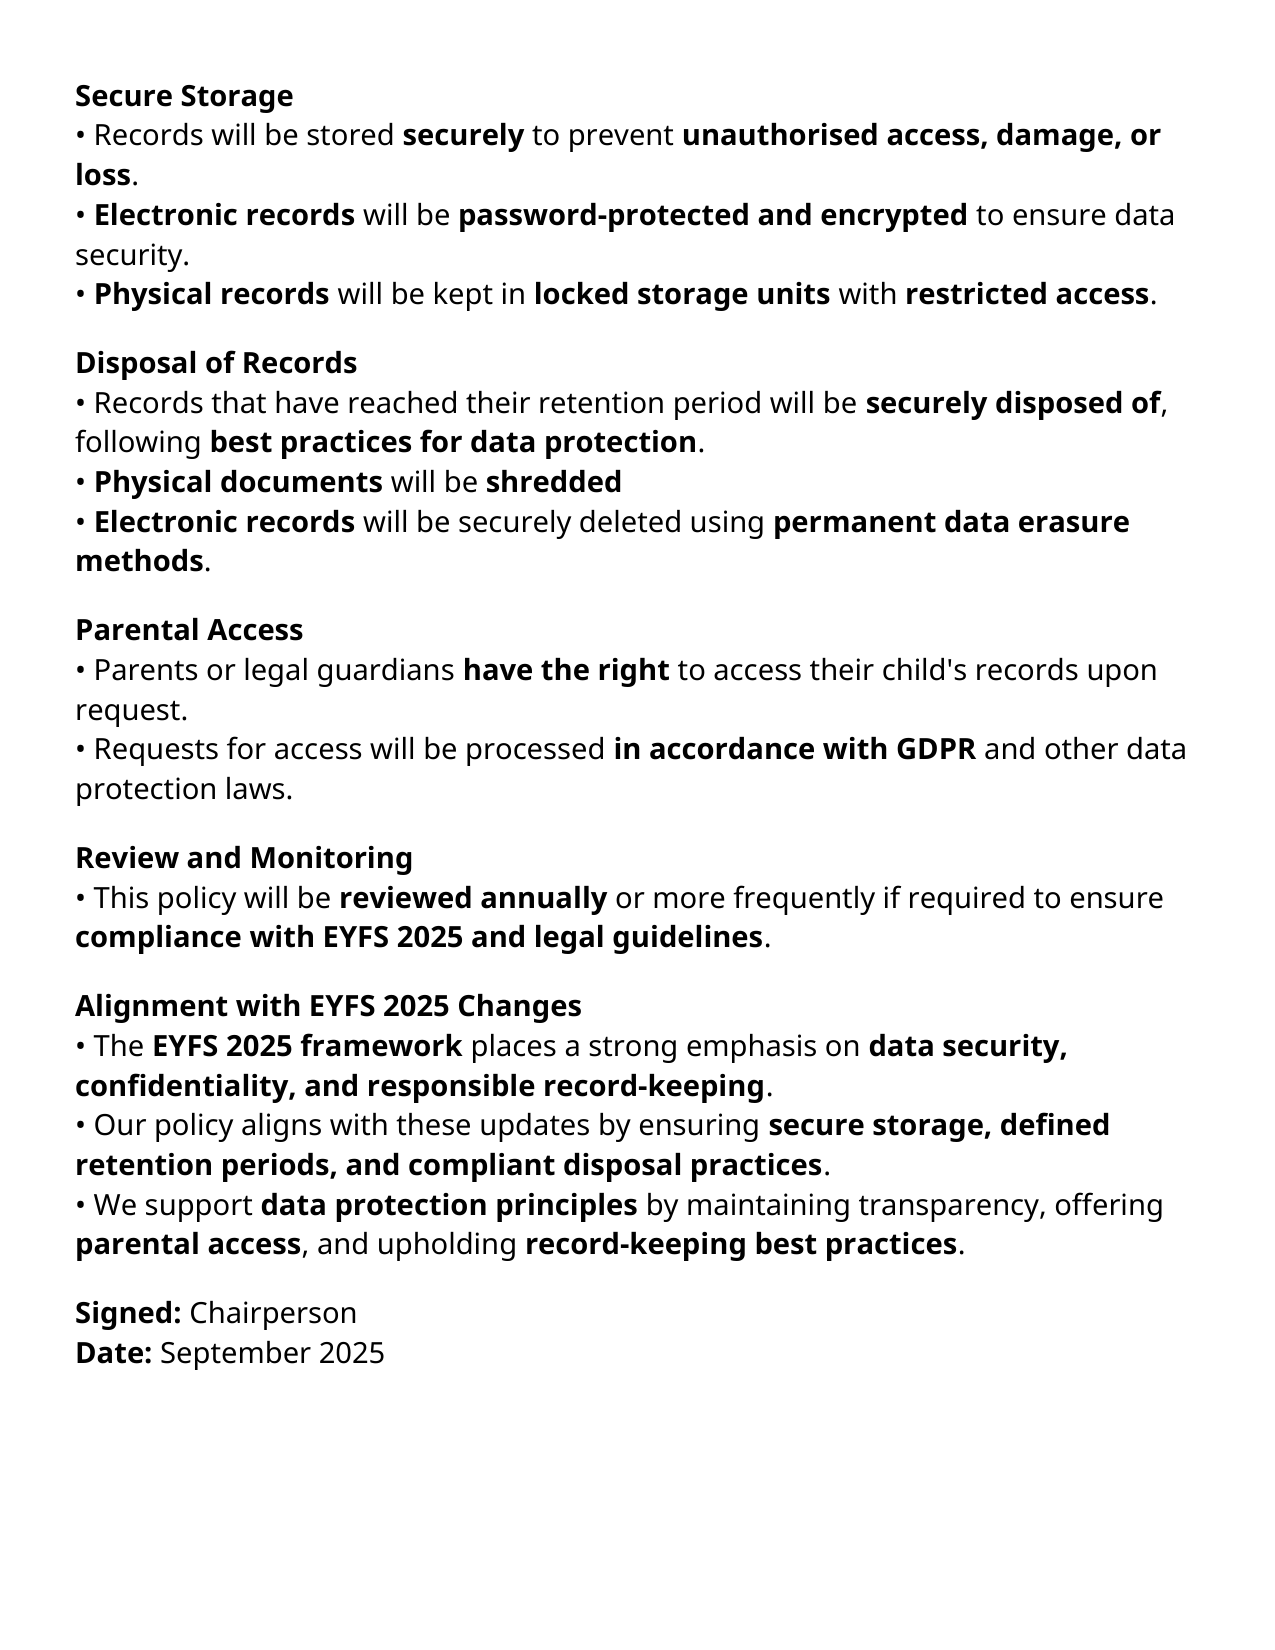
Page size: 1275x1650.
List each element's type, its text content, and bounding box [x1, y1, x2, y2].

text Parental Access • Parents or legal guardians have the right to access their child's records upon request. • Requests for access will be processed in accordance with GDPR and other data protection laws. [75, 609, 1200, 808]
text Disposal of Records • Records that have reached their retention period will be securely disposed of, following best practices for data protection. • Physical documents will be shredded • Electronic records will be securely deleted using permanent data erasure methods. [75, 342, 1200, 580]
text Secure Storage • Records will be stored securely to prevent unauthorised access, damage, or loss. • Electronic records will be password-protected and encrypted to ensure data security. • Physical records will be kept in locked storage units with restricted access. [75, 75, 1200, 313]
text Review and Monitoring • This policy will be reviewed annually or more frequently if required to ensure compliance with EYFS 2025 and legal guidelines. [75, 837, 1200, 956]
text Alignment with EYFS 2025 Changes • The EYFS 2025 framework places a strong emphasis on data security, confidentiality, and responsible record-keeping. • Our policy aligns with these updates by ensuring secure storage, defined retention periods, and compliant disposal practices. • We support data protection principles by maintaining transparency, offering parental access, and upholding record-keeping best practices. [75, 985, 1200, 1263]
text Signed: Chairperson Date: September 2025 [75, 1292, 1200, 1372]
